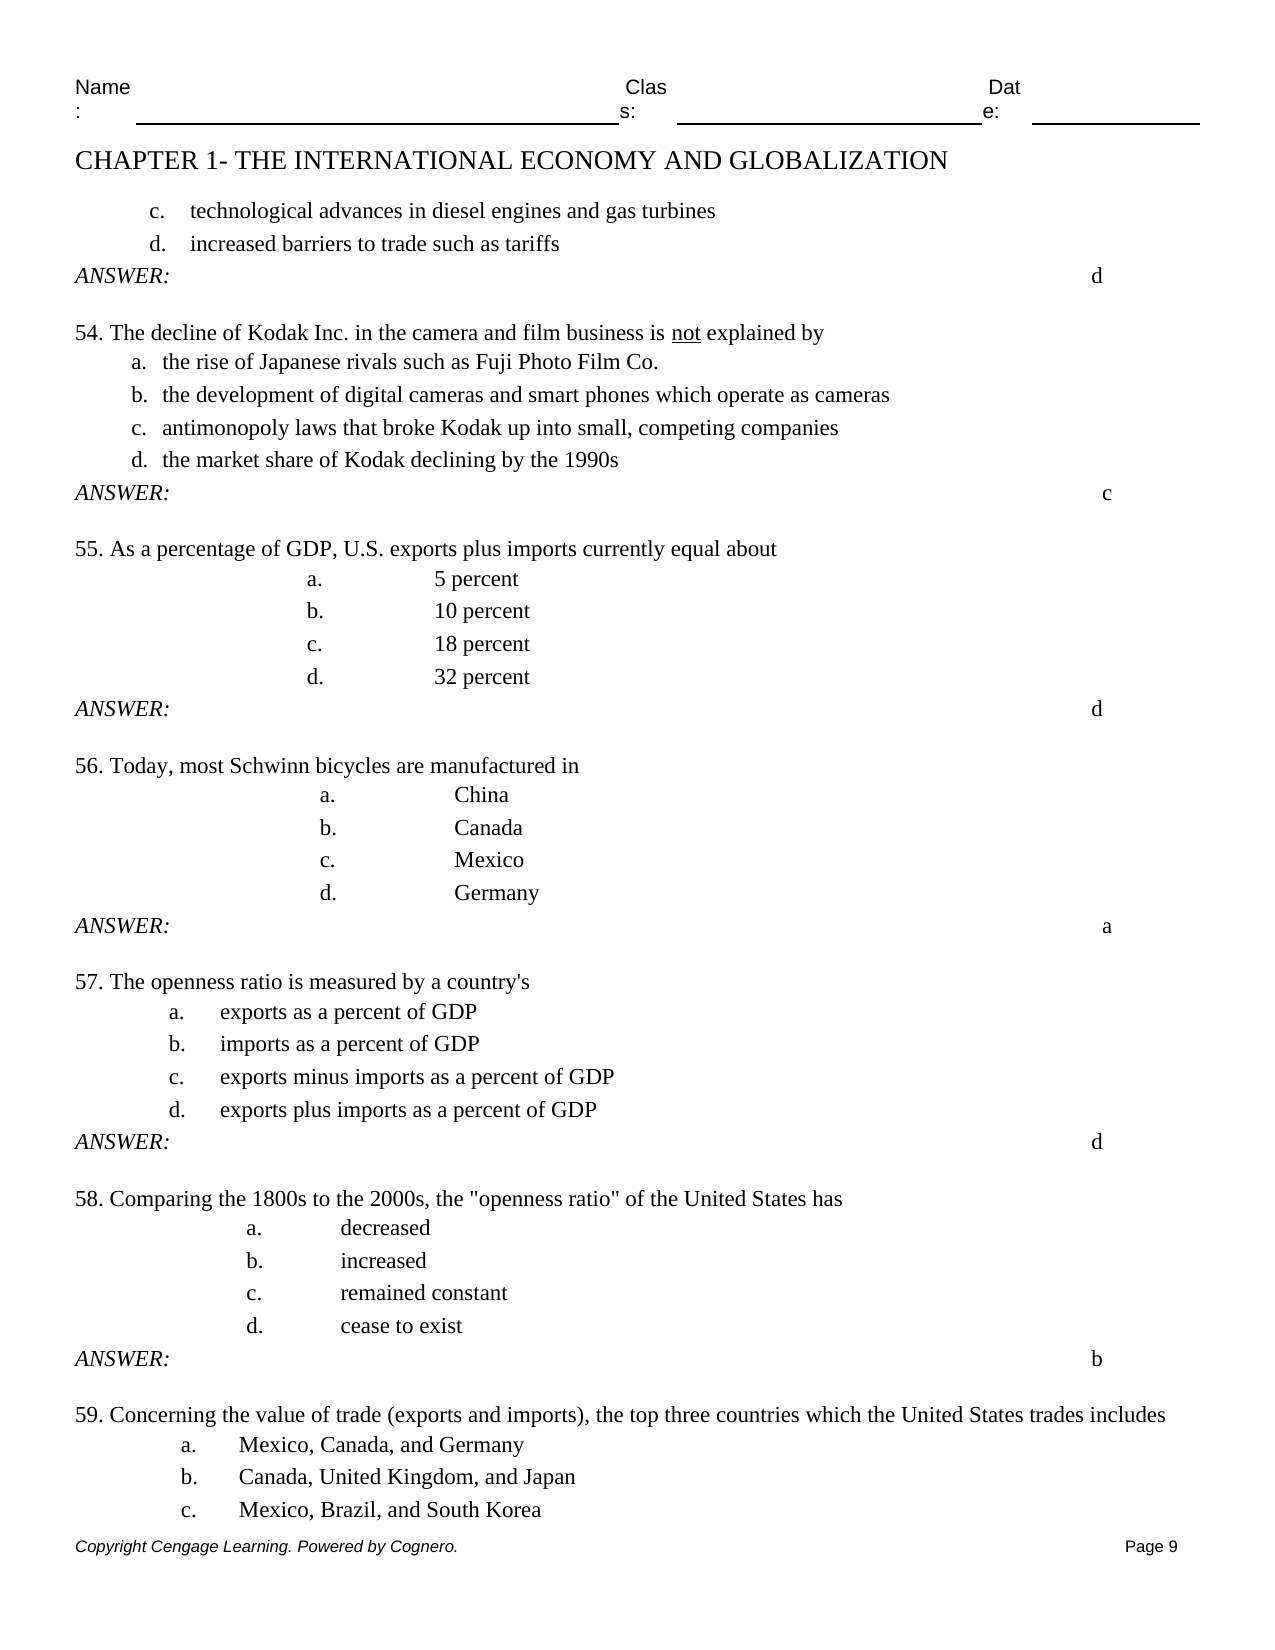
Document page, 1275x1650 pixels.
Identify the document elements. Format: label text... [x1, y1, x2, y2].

table_header 56. ​Today, most Schwinn bicycles are manufactured in [75, 752, 1200, 941]
table_header 57. ​The openness ratio is measured by a country's [75, 968, 1200, 1158]
table_header 55. ​As a percentage of GDP, U.S. exports plus imports currently equal about [75, 535, 1200, 725]
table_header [75, 1401, 1200, 1525]
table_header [75, 194, 1200, 292]
table_header 58. ​Comparing the 1800s to the 2000s, the "openness ratio" of the United States has [75, 1185, 1200, 1374]
table_header 54. ​The decline of Kodak Inc. in the camera and film business is not explained by [75, 319, 1200, 508]
